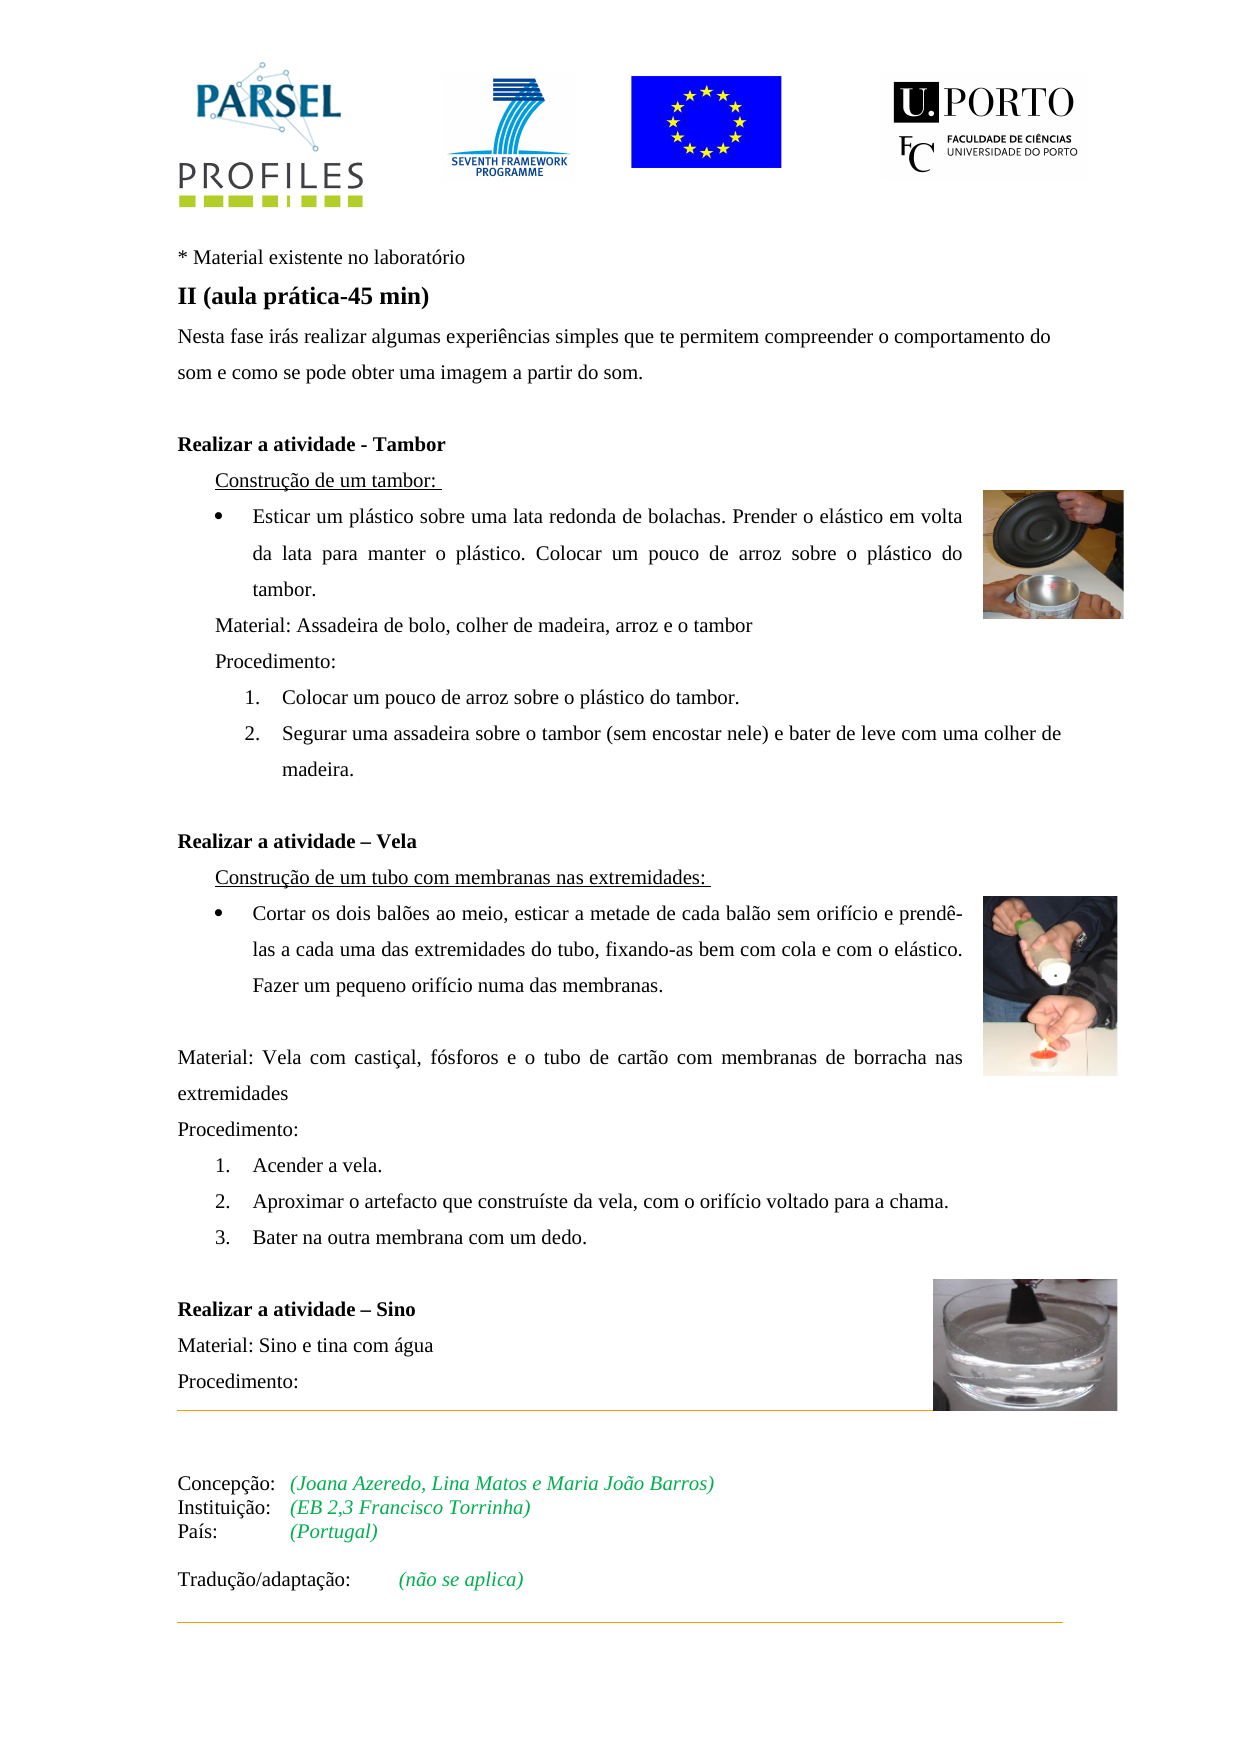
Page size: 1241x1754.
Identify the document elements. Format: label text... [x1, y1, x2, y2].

text Procedimento: [177, 1117, 1063, 1141]
text Construção de um tambor: [215, 468, 1063, 492]
picture [187, 59, 343, 154]
text * Material existente no laboratório [177, 245, 1063, 269]
text Construção de um tubo com membranas nas extremidades: [215, 865, 1063, 889]
picture [983, 490, 1124, 619]
list Segurar uma assadeira sobre o tambor (sem encostar nele) e bater de leve com uma colher de madeira. [244, 721, 1063, 781]
text Realizar a atividade - Tambor [177, 432, 1063, 456]
list Bater na outra membrana com um dedo. [215, 1225, 1063, 1249]
picture [933, 1279, 1118, 1411]
text Nesta fase irás realizar algumas experiências simples que te permitem compreender o comportamento do som e como se pode obter uma imagem a partir do som. [177, 324, 1063, 384]
list Acender a vela. [215, 1153, 1063, 1177]
list Aproximar o artefacto que construíste da vela, com o orifício voltado para a chama. [215, 1189, 1063, 1213]
picture [176, 159, 364, 211]
picture [631, 76, 782, 168]
list Esticar um plástico sobre uma lata redonda de bolachas. Prender o elástico em volta da lata para manter o plástico. Colocar um pouco de arroz sobre o plástico do tambor. [215, 504, 983, 601]
text Realizar a atividade – Vela [177, 829, 1063, 853]
list Colocar um pouco de arroz sobre o plástico do tambor. [244, 684, 1063, 709]
text Material: Assadeira de bolo, colher de madeira, arroz e o tambor [177, 612, 1063, 637]
picture [983, 896, 1118, 1076]
picture [442, 73, 575, 182]
list Cortar os dois balões ao meio, esticar a metade de cada balão sem orifício e prendê-las a cada uma das extremidades do tubo, fixando-as bem com cola e com o elástico. Fazer um pequeno orifício numa das membranas. [215, 901, 983, 997]
text II (aula prática-45 min) [177, 281, 1063, 310]
text Realizar a atividade – Sino [177, 1297, 933, 1321]
picture [881, 73, 1089, 181]
text Material: Vela com castiçal, fósforos e o tubo de cartão com membranas de borracha nas extremidades [177, 1045, 1063, 1105]
text Procedimento: [177, 648, 1063, 673]
text Procedimento: [177, 1369, 933, 1393]
text Material: Sino e tina com água [177, 1333, 933, 1357]
